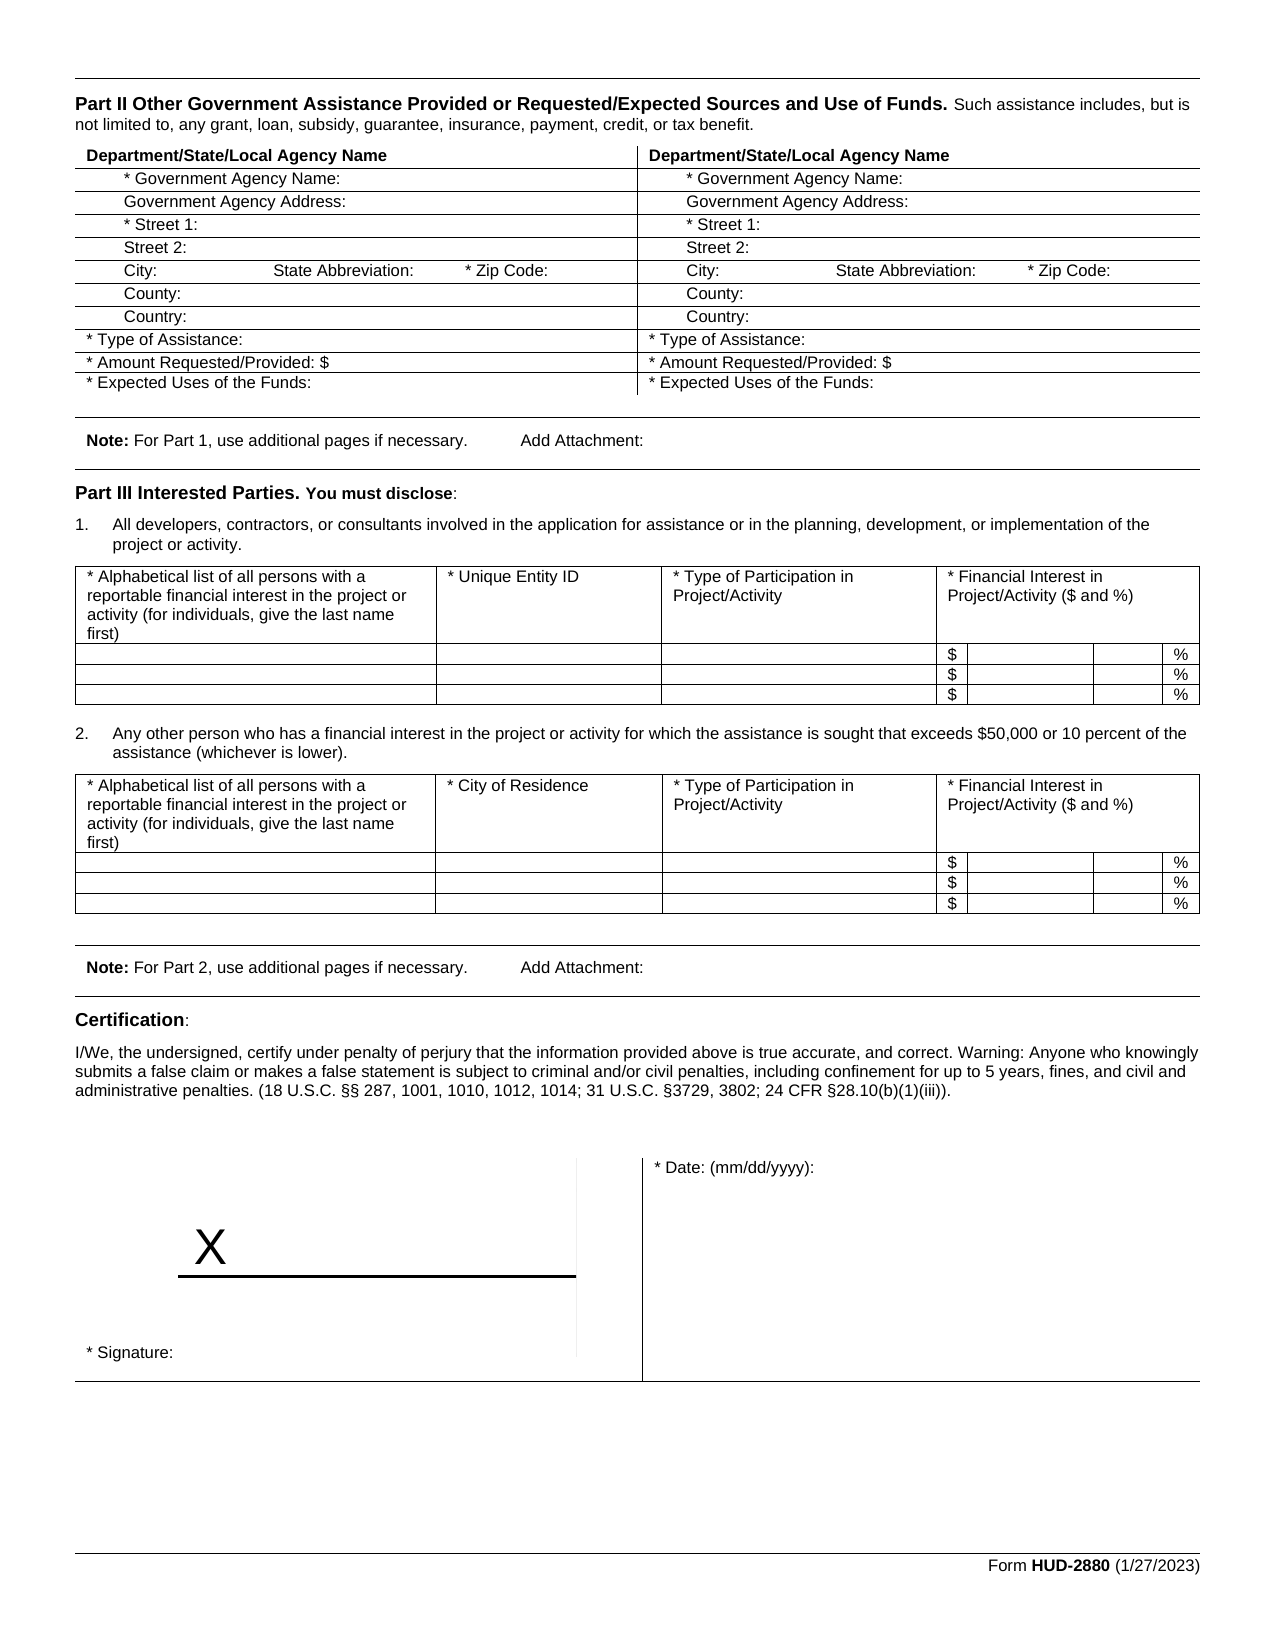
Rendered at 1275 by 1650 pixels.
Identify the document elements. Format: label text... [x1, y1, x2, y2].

table_cell [436, 853, 662, 872]
table_cell % [1163, 894, 1199, 913]
table_cell * Government Agency Name: [75, 169, 637, 191]
table_cell [1094, 853, 1162, 872]
table_cell [968, 665, 1093, 684]
table_cell [968, 685, 1093, 704]
table_header Department/State/Local Agency Name [638, 146, 1200, 168]
table_cell [76, 853, 435, 872]
table_cell [968, 853, 1093, 872]
table_cell [968, 873, 1093, 892]
list All developers, contractors, or consultants involved in the application for assistance or in the planning, development, or implementation of the project or activity. [75, 515, 1200, 553]
text Part II Other Government Assistance Provided or Requested/Expected Sources and Use of Funds. Such assistance includes, but is not limited to, any grant, loan, subsidy, guarantee, insurance, payment, credit, or tax benefit. [75, 93, 1200, 134]
table_header * Date: (mm/dd/yyyy): [643, 1158, 1200, 1381]
table_header * Financial Interest in Project/Activity ($ and %) [937, 775, 1199, 852]
table_cell City: State Abbreviation: * Zip Code: [638, 261, 1200, 283]
table_cell Government Agency Address: [638, 192, 1200, 214]
table_cell [436, 873, 662, 892]
table_cell % [1163, 665, 1199, 684]
table_cell % [1163, 873, 1199, 892]
table_cell [436, 894, 662, 913]
table_cell Government Agency Address: [75, 192, 637, 214]
table_cell [663, 873, 936, 892]
table_cell [1094, 644, 1162, 663]
table_cell $ [937, 685, 967, 704]
table_cell [437, 665, 661, 684]
table_cell City: State Abbreviation: * Zip Code: [75, 261, 637, 283]
table_cell $ [937, 853, 967, 872]
table_cell % [1163, 644, 1199, 663]
table_cell * Expected Uses of the Funds: [75, 373, 637, 395]
table_cell * Expected Uses of the Funds: [638, 373, 1200, 395]
table_header * Alphabetical list of all persons with a reportable financial interest in the project or activity (for individuals, give the last name first) [76, 775, 435, 852]
table_cell [662, 685, 936, 704]
table_cell * Type of Assistance: [638, 330, 1200, 352]
table_cell [663, 853, 936, 872]
table_header * Signature: [75, 1158, 642, 1381]
table_cell * Amount Requested/Provided: $ [638, 353, 1200, 372]
text Part III Interested Parties. You must disclose: [75, 482, 1200, 503]
table_header * City of Residence [436, 775, 662, 852]
table_cell [76, 873, 435, 892]
table_cell Country: [638, 307, 1200, 329]
table_cell % [1163, 685, 1199, 704]
table_header * Type of Participation in Project/Activity [662, 567, 936, 643]
table_cell [968, 894, 1093, 913]
table_cell [1094, 685, 1162, 704]
table_cell $ [937, 894, 967, 913]
table_cell County: [75, 284, 637, 306]
table_cell [968, 644, 1093, 663]
table_header Note: For Part 1, use additional pages if necessary. [75, 418, 509, 469]
table_cell * Type of Assistance: [75, 330, 637, 352]
text Certification: [75, 1009, 1200, 1031]
table_cell [1094, 665, 1162, 684]
table_header * Type of Participation in Project/Activity [663, 775, 936, 852]
text I/We, the undersigned, certify under penalty of perjury that the information provided above is true accurate, and correct. Warning: Anyone who knowingly submits a false claim or makes a false statement is subject to criminal and/or civil penalties, including confinement for up to 5 years, fines, and civil and administrative penalties. (18 U.S.C. §§ 287, 1001, 1010, 1012, 1014; 31 U.S.C. §3729, 3802; 24 CFR §28.10(b)(1)(iii)). [75, 1043, 1200, 1100]
table_cell [76, 894, 435, 913]
table_cell [663, 894, 936, 913]
table_cell % [1163, 853, 1199, 872]
table_cell $ [937, 873, 967, 892]
table_header Add Attachment: [509, 946, 1200, 996]
table_cell [662, 644, 936, 663]
table_cell Country: [75, 307, 637, 329]
table_header * Financial Interest in Project/Activity ($ and %) [937, 567, 1199, 643]
table_cell * Street 1: [75, 215, 637, 237]
table_header * Alphabetical list of all persons with a reportable financial interest in the project or activity (for individuals, give the last name first) [76, 567, 436, 643]
table_cell Street 2: [638, 238, 1200, 260]
table_cell [76, 685, 436, 704]
table_cell Street 2: [75, 238, 637, 260]
list Any other person who has a financial interest in the project or activity for which the assistance is sought that exceeds $50,000 or 10 percent of the assistance (whichever is lower). [75, 724, 1200, 762]
table_cell [1094, 894, 1162, 913]
table_header * Unique Entity ID [437, 567, 661, 643]
table_cell * Government Agency Name: [638, 169, 1200, 191]
table_header Note: For Part 2, use additional pages if necessary. [75, 946, 509, 996]
table_cell * Amount Requested/Provided: $ [75, 353, 637, 372]
table_cell [437, 685, 661, 704]
table_cell $ [937, 665, 967, 684]
table_cell [76, 644, 436, 663]
table_header Add Attachment: [509, 418, 1200, 469]
table_cell County: [638, 284, 1200, 306]
table_cell [437, 644, 661, 663]
table_cell [76, 665, 436, 684]
table_cell [662, 665, 936, 684]
table_header Department/State/Local Agency Name [75, 146, 637, 168]
table_cell [1094, 873, 1162, 892]
table_cell $ [937, 644, 967, 663]
table_cell * Street 1: [638, 215, 1200, 237]
